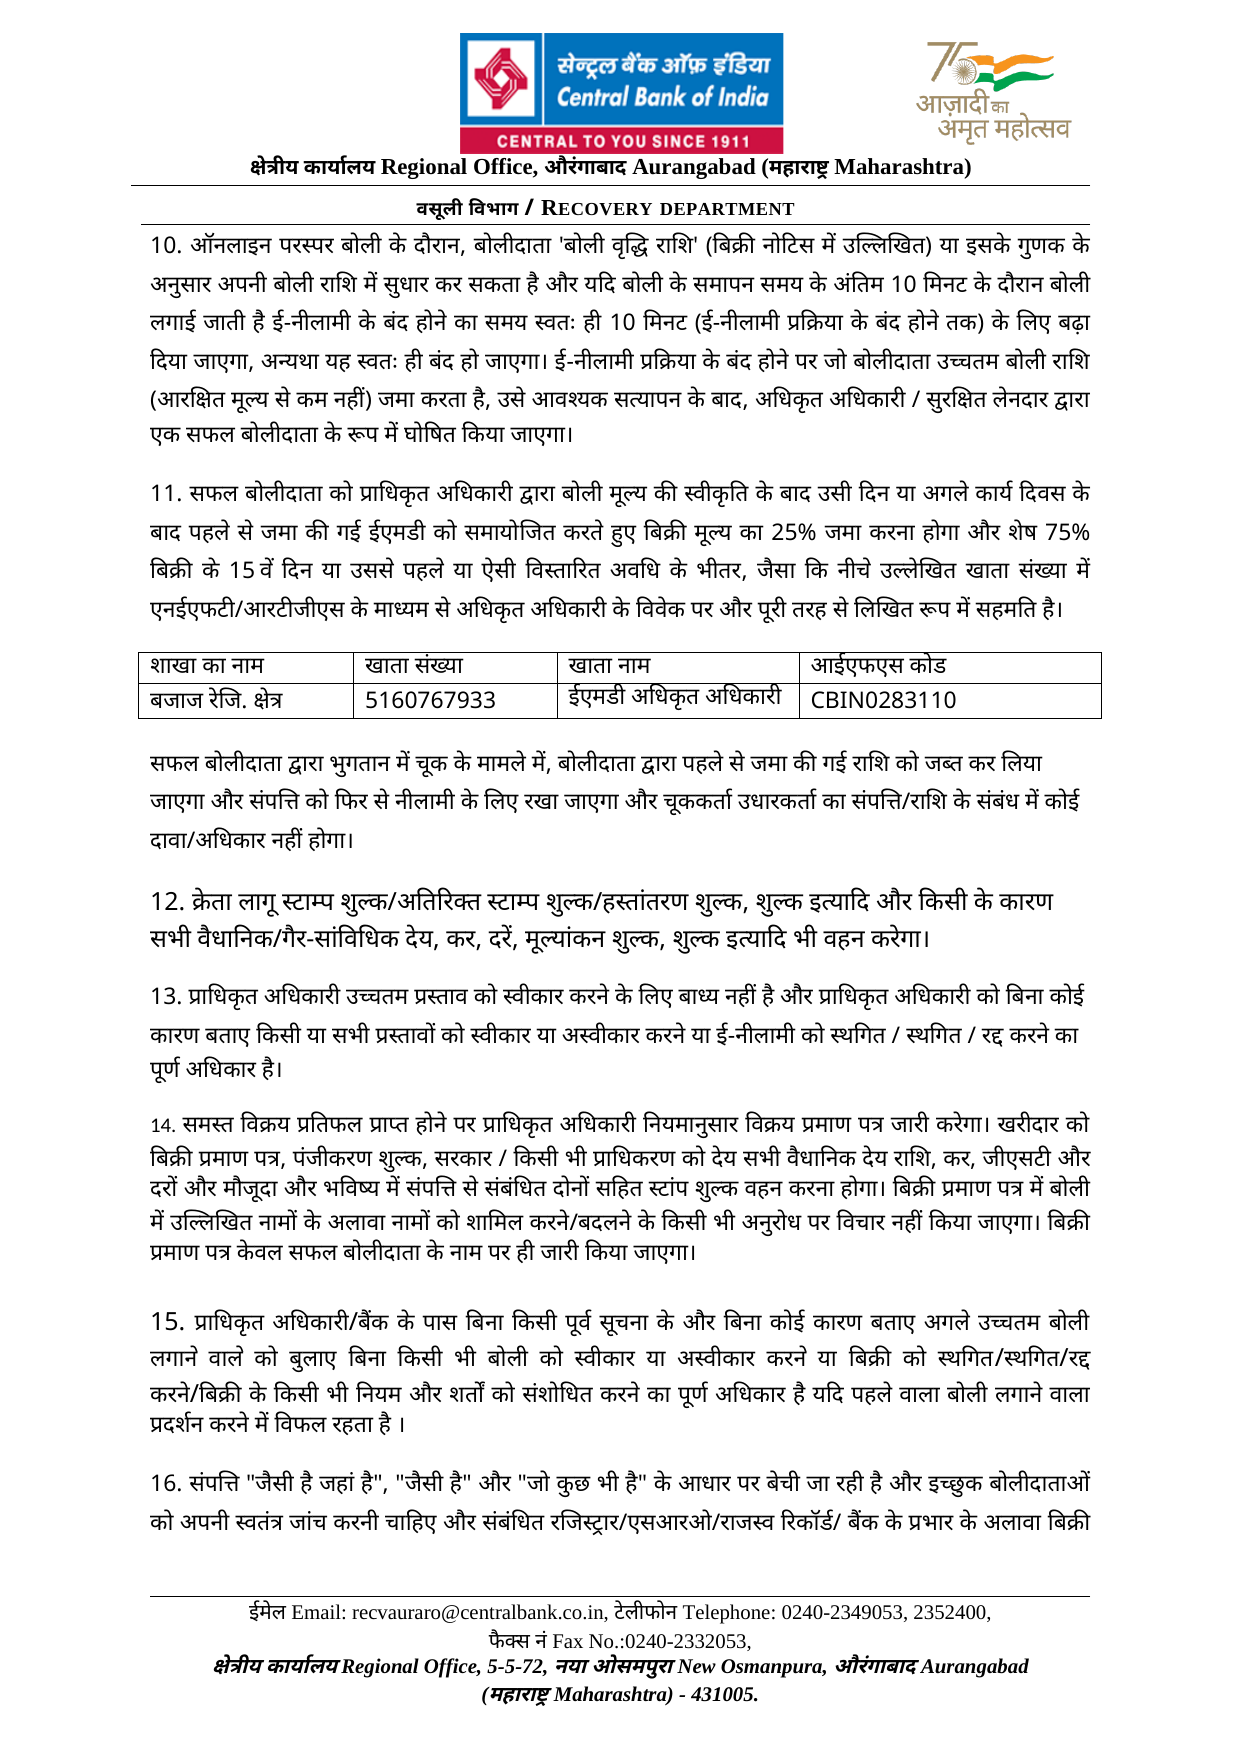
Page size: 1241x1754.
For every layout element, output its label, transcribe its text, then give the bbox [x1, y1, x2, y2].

text सफल बोलीदाता द्वारा भुगतान में चूक के मामले में, बोलीदाता द्वारा पहले से जमा की गई राशि को जब्त कर लिया जाएगा और संपत्ति को फिर से नीलामी के लिए रखा जाएगा और चूककर्ता उधारकर्ता का संपत्ति/राशि के संबंध में कोई दावा/अधिकार नहीं होगा। [150, 747, 1090, 857]
table_cell ईएमडी अधिकृत अधिकारी [558, 684, 799, 718]
table_header आईएफएस कोड [800, 653, 1101, 683]
text 11. सफल बोलीदाता को प्राधिकृत अधिकारी द्वारा बोली मूल्य की स्वीकृति के बाद उसी दिन या अगले कार्य दिवस के बाद पहले से जमा की गई ईएमडी को समायोजित करते हुए बिक्री मूल्य का 25% जमा करना होगा और शेष 75% बिक्री के 15वें दिन या उससे पहले या ऐसी विस्तारित अवधि के भीतर, जैसा कि नीचे उल्लेखित खाता संख्या में एनईएफटी/आरटीजीएस के माध्यम से अधिकृत अधिकारी के विवेक पर और पूरी तरह से लिखित रूप में सहमति है। [150, 477, 1090, 626]
table_cell बजाज रेजि. क्षेत्र [139, 684, 353, 718]
picture [460, 33, 784, 154]
table_cell 5160767933 [354, 684, 557, 718]
text 15. प्राधिकृत अधिकारी/बैंक के पास बिना किसी पूर्व सूचना के और बिना कोई कारण बताए अगले उच्चतम बोली लगाने वाले को बुलाए बिना किसी भी बोली को स्वीकार या अस्वीकार करने या बिक्री को स्थगित/स्थगित/रद्द करने/बिक्री के किसी भी नियम और शर्तों को संशोधित करने का पूर्ण अधिकार है यदि पहले वाला बोली लगाने वाला प्रदर्शन करने में विफल रहता है । [150, 1303, 1090, 1442]
text 13. प्राधिकृत अधिकारी उच्चतम प्रस्ताव को स्वीकार करने के लिए बाध्य नहीं है और प्राधिकृत अधिकारी को बिना कोई कारण बताए किसी या सभी प्रस्तावों को स्वीकार या अस्वीकार करने या ई-नीलामी को स्थगित / स्थगित / रद्द करने का पूर्ण अधिकार है। [150, 980, 1090, 1087]
table_cell CBIN0283110 [800, 684, 1101, 718]
text 12. क्रेता लागू स्टाम्प शुल्क/अतिरिक्त स्टाम्प शुल्क/हस्तांतरण शुल्क, शुल्क इत्यादि और किसी के कारण सभी वैधानिक/गैर-सांविधिक देय, कर, दरें, मूल्यांकन शुल्क, शुल्क इत्यादि भी वहन करेगा। [150, 883, 1090, 957]
text 10. ऑनलाइन परस्पर बोली के दौरान, बोलीदाता 'बोली वृद्धि राशि' (बिक्री नोटिस में उल्लिखित) या इसके गुणक के अनुसार अपनी बोली राशि में सुधार कर सकता है और यदि बोली के समापन समय के अंतिम 10 मिनट के दौरान बोली लगाई जाती है ई-नीलामी के बंद होने का समय स्वतः ही 10 मिनट (ई-नीलामी प्रक्रिया के बंद होने तक) के लिए बढ़ा दिया जाएगा, अन्यथा यह स्वतः ही बंद हो जाएगा। ई-नीलामी प्रक्रिया के बंद होने पर जो बोलीदाता उच्चतम बोली राशि (आरक्षित मूल्य से कम नहीं) जमा करता है, उसे आवश्यक सत्यापन के बाद, अधिकृत अधिकारी / सुरक्षित लेनदार द्वारा एक सफल बोलीदाता के रूप में घोषित किया जाएगा। [150, 229, 1090, 452]
text 14. समस्त विक्रय प्रतिफल प्राप्त होने पर प्राधिकृत अधिकारी नियमानुसार विक्रय प्रमाण पत्र जारी करेगा। खरीदार को बिक्री प्रमाण पत्र, पंजीकरण शुल्क, सरकार / किसी भी प्राधिकरण को देय सभी वैधानिक देय राशि, कर, जीएसटी और दरों और मौजूदा और भविष्य में संपत्ति से संबंधित दोनों सहित स्टांप शुल्क वहन करना होगा। बिक्री प्रमाण पत्र में बोली में उल्लिखित नामों के अलावा नामों को शामिल करने/बदलने के किसी भी अनुरोध पर विचार नहीं किया जाएगा। बिक्री प्रमाण पत्र केवल सफल बोलीदाता के नाम पर ही जारी किया जाएगा। [150, 1112, 1090, 1269]
table_header शाखा का नाम [139, 653, 353, 683]
picture [907, 29, 1081, 154]
table_header खाता संख्या [354, 653, 557, 683]
table_header खाता नाम [558, 653, 799, 683]
